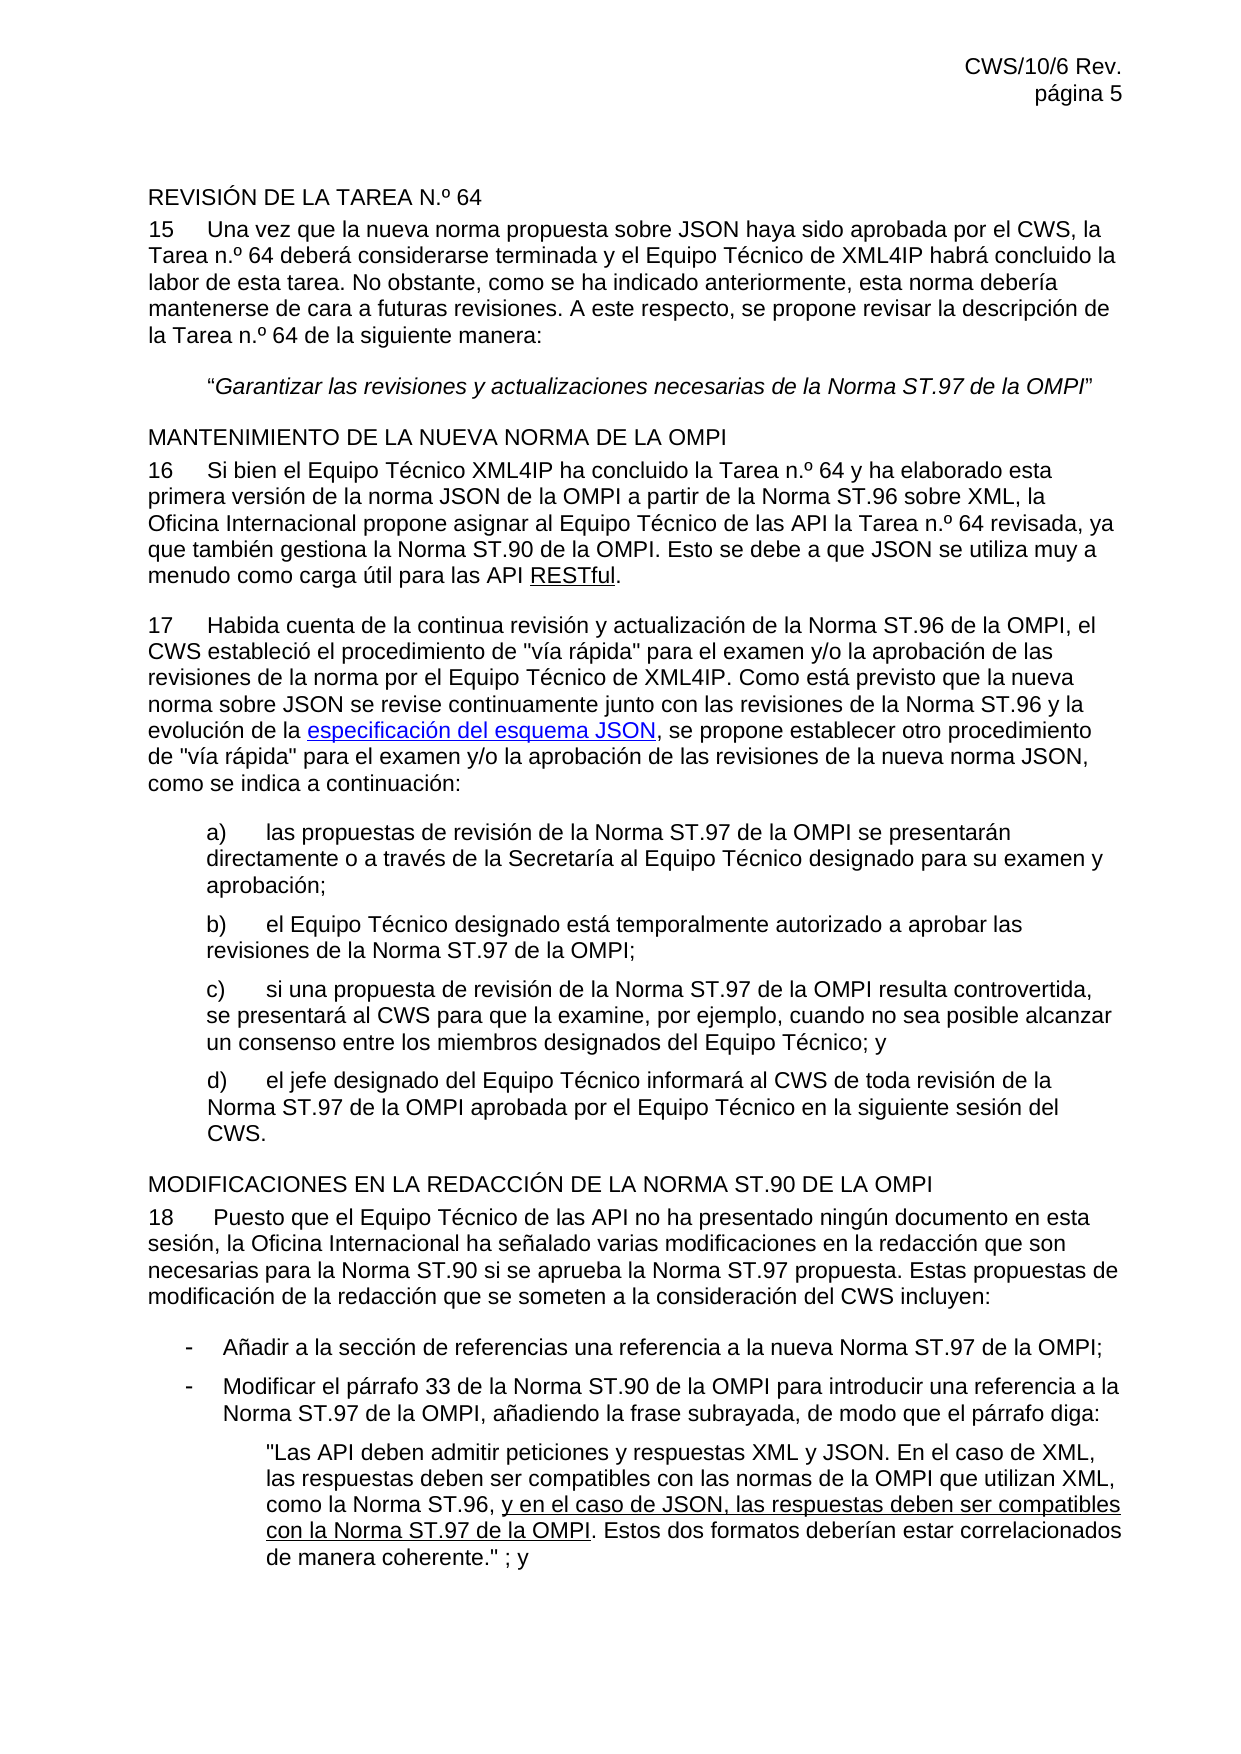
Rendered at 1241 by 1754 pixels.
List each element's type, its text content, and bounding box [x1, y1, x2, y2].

text “Garantizar las revisiones y actualizaciones necesarias de la Norma ST.97 de la OMPI” [207, 373, 1122, 399]
text Habida cuenta de la continua revisión y actualización de la Norma ST.96 de la OMPI, el CWS estableció el procedimiento de "vía rápida" para el examen y/o la aprobación de las revisiones de la norma por el Equipo Técnico de XML4IP. Como está previsto que la nueva norma sobre JSON se revise continuamente junto con las revisiones de la Norma ST.96 y la evolución de la especificación del esquema JSON, se propone establecer otro procedimiento de "vía rápida" para el examen y/o la aprobación de las revisiones de la nueva norma JSON, como se indica a continuación: [148, 612, 1122, 796]
list Añadir a la sección de referencias una referencia a la nueva Norma ST.97 de la OMPI; [185, 1334, 1122, 1361]
text Puesto que el Equipo Técnico de las API no ha presentado ningún documento en esta sesión, la Oficina Internacional ha señalado varias modificaciones en la redacción que son necesarias para la Norma ST.90 si se aprueba la Norma ST.97 propuesta. Estas propuestas de modificación de la redacción que se someten a la consideración del CWS incluyen: [148, 1204, 1122, 1309]
text b) el Equipo Técnico designado está temporalmente autorizado a aprobar las revisiones de la Norma ST.97 de la OMPI; [206, 911, 1122, 963]
text "Las API deben admitir peticiones y respuestas XML y JSON. En el caso de XML, las respuestas deben ser compatibles con las normas de la OMPI que utilizan XML, como la Norma ST.96, y en el caso de JSON, las respuestas deben ser compatibles con la Norma ST.97 de la OMPI. Estos dos formatos deberían estar correlacionados de manera coherente." ; y [266, 1438, 1122, 1570]
text d) el jefe designado del Equipo Técnico informará al CWS de toda revisión de la Norma ST.97 de la OMPI aprobada por el Equipo Técnico en la siguiente sesión del CWS. [207, 1067, 1122, 1146]
subtitle Modificaciones en la redacción de la Norma ST.90 de la OMPI [148, 1171, 1122, 1198]
subtitle Revisión de la Tarea n.º 64 [148, 183, 1122, 210]
text Una vez que la nueva norma propuesta sobre JSON haya sido aprobada por el CWS, la Tarea n.º 64 deberá considerarse terminada y el Equipo Técnico de XML4IP habrá concluido la labor de esta tarea. No obstante, como se ha indicado anteriormente, esta norma debería mantenerse de cara a futuras revisiones. A este respecto, se propone revisar la descripción de la Tarea n.º 64 de la siguiente manera: [148, 216, 1122, 348]
text Si bien el Equipo Técnico XML4IP ha concluido la Tarea n.º 64 y ha elaborado esta primera versión de la norma JSON de la OMPI a partir de la Norma ST.96 sobre XML, la Oficina Internacional propone asignar al Equipo Técnico de las API la Tarea n.º 64 revisada, ya que también gestiona la Norma ST.90 de la OMPI. Esto se debe a que JSON se utiliza muy a menudo como carga útil para las API RESTful. [148, 457, 1122, 589]
list Modificar el párrafo 33 de la Norma ST.90 de la OMPI para introducir una referencia a la Norma ST.97 de la OMPI, añadiendo la frase subrayada, de modo que el párrafo diga: [185, 1373, 1122, 1426]
text a) las propuestas de revisión de la Norma ST.97 de la OMPI se presentarán directamente o a través de la Secretaría al Equipo Técnico designado para su examen y aprobación; [206, 819, 1122, 898]
subtitle Mantenimiento de la nueva norma de la OMPI [148, 424, 1122, 451]
text c) si una propuesta de revisión de la Norma ST.97 de la OMPI resulta controvertida, se presentará al CWS para que la examine, por ejemplo, cuando no sea posible alcanzar un consenso entre los miembros designados del Equipo Técnico; y [206, 976, 1122, 1055]
